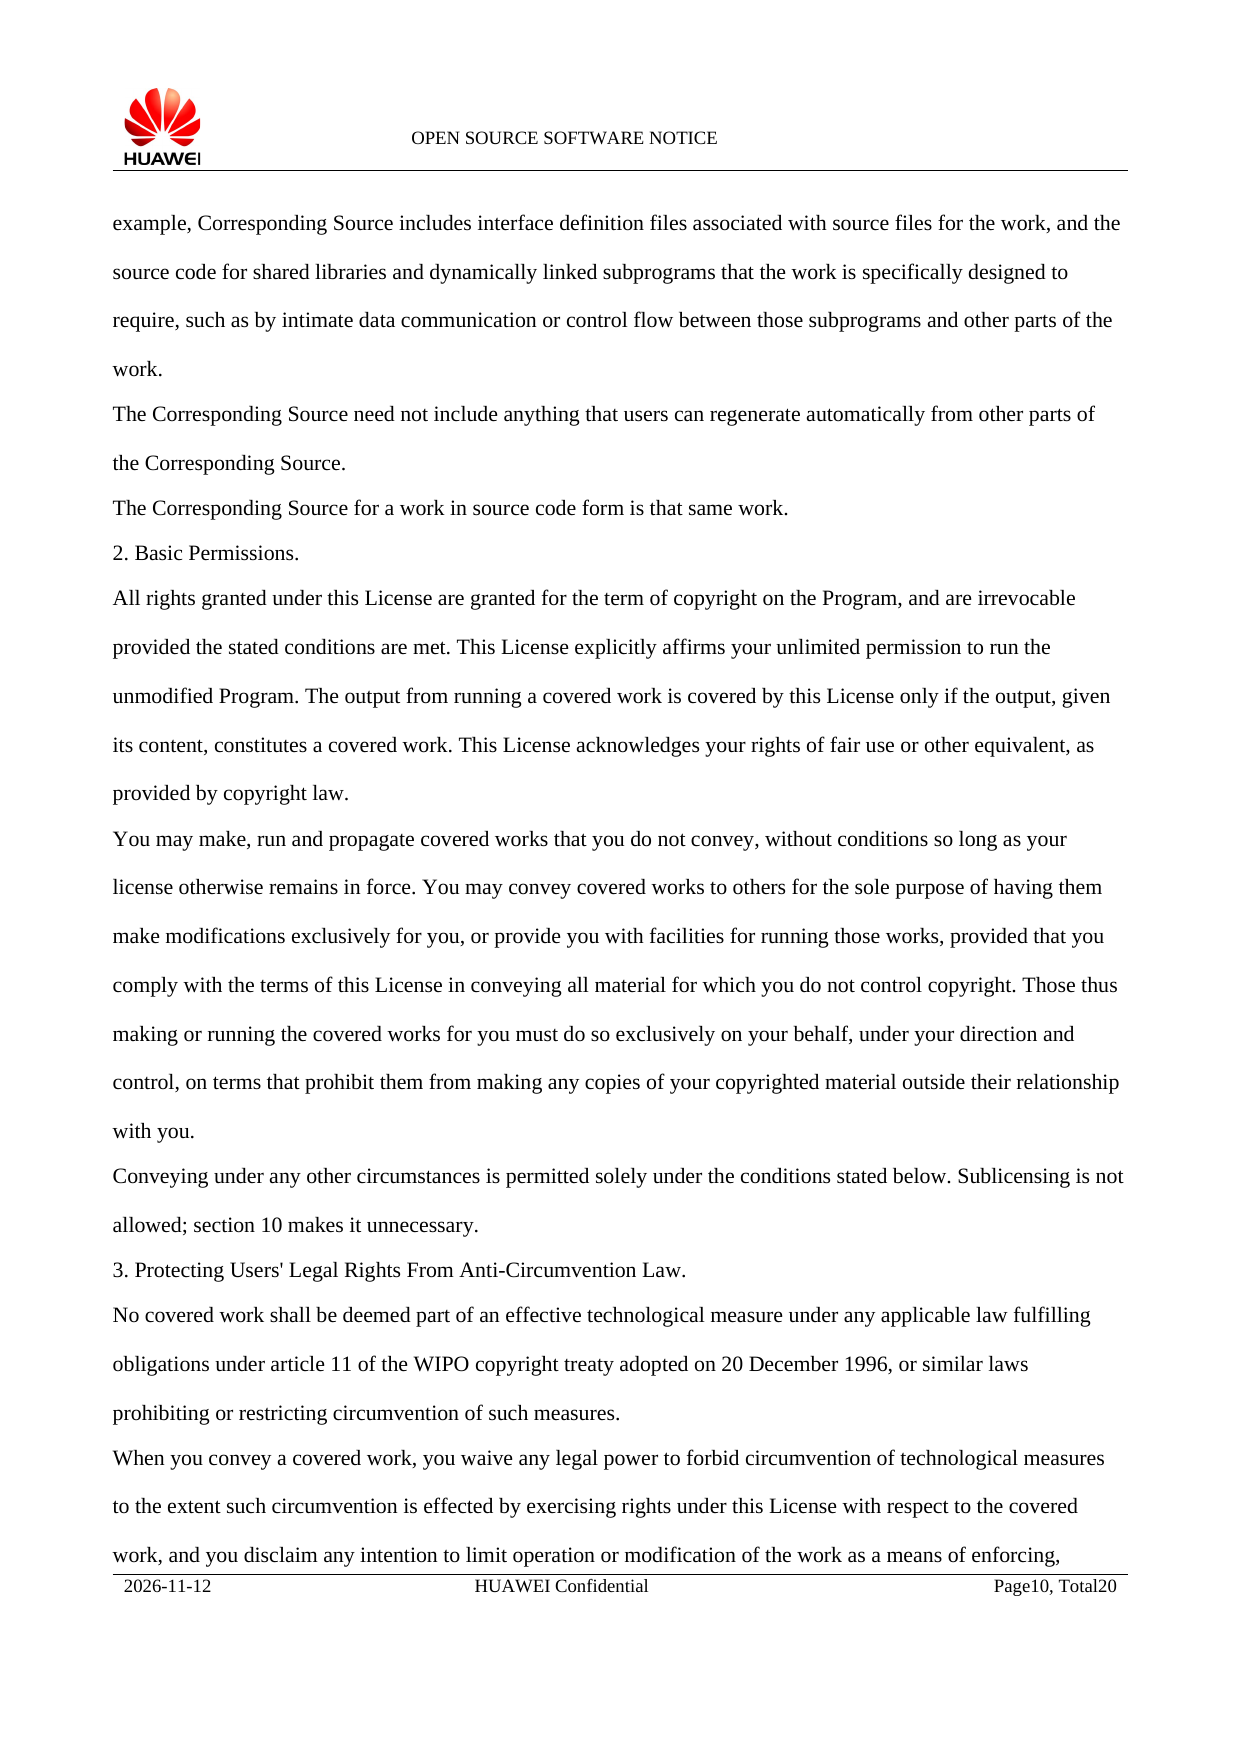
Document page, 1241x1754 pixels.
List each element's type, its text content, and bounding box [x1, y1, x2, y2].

text All rights granted under this License are granted for the term of copyright on the Program, and are irrevocable provided the stated conditions are met. This License explicitly affirms your unlimited permission to run the unmodified Program. The output from running a covered work is covered by this License only if the output, given its content, constitutes a covered work. This License acknowledges your rights of fair use or other equivalent, as provided by copyright law. [112, 582, 1128, 809]
text 3. Protecting Users' Legal Rights From Anti-Circumvention Law. [112, 1253, 1128, 1286]
text You may make, run and propagate covered works that you do not convey, without conditions so long as your license otherwise remains in force. You may convey covered works to others for the sole purpose of having them make modifications exclusively for you, or provide you with facilities for running those works, provided that you comply with the terms of this License in conveying all material for which you do not control copyright. Those thus making or running the covered works for you must do so exclusively on your behalf, under your direction and control, on terms that prohibit them from making any copies of your copyrighted material outside their relationship with you. [112, 822, 1128, 1147]
text 2. Basic Permissions. [112, 537, 1128, 569]
text No covered work shall be deemed part of an effective technological measure under any applicable law fulfilling obligations under article 11 of the WIPO copyright treaty adopted on 20 December 1996, or similar laws prohibiting or restricting circumvention of such measures. [112, 1298, 1128, 1428]
text The Corresponding Source for a work in source code form is that same work. [112, 492, 1128, 524]
text The Corresponding Source need not include anything that users can regenerate automatically from other parts of the Corresponding Source. [112, 398, 1128, 479]
picture [124, 88, 201, 165]
text Conveying under any other circumstances is permitted solely under the conditions stated below. Sublicensing is not allowed; section 10 makes it unnecessary. [112, 1159, 1128, 1241]
